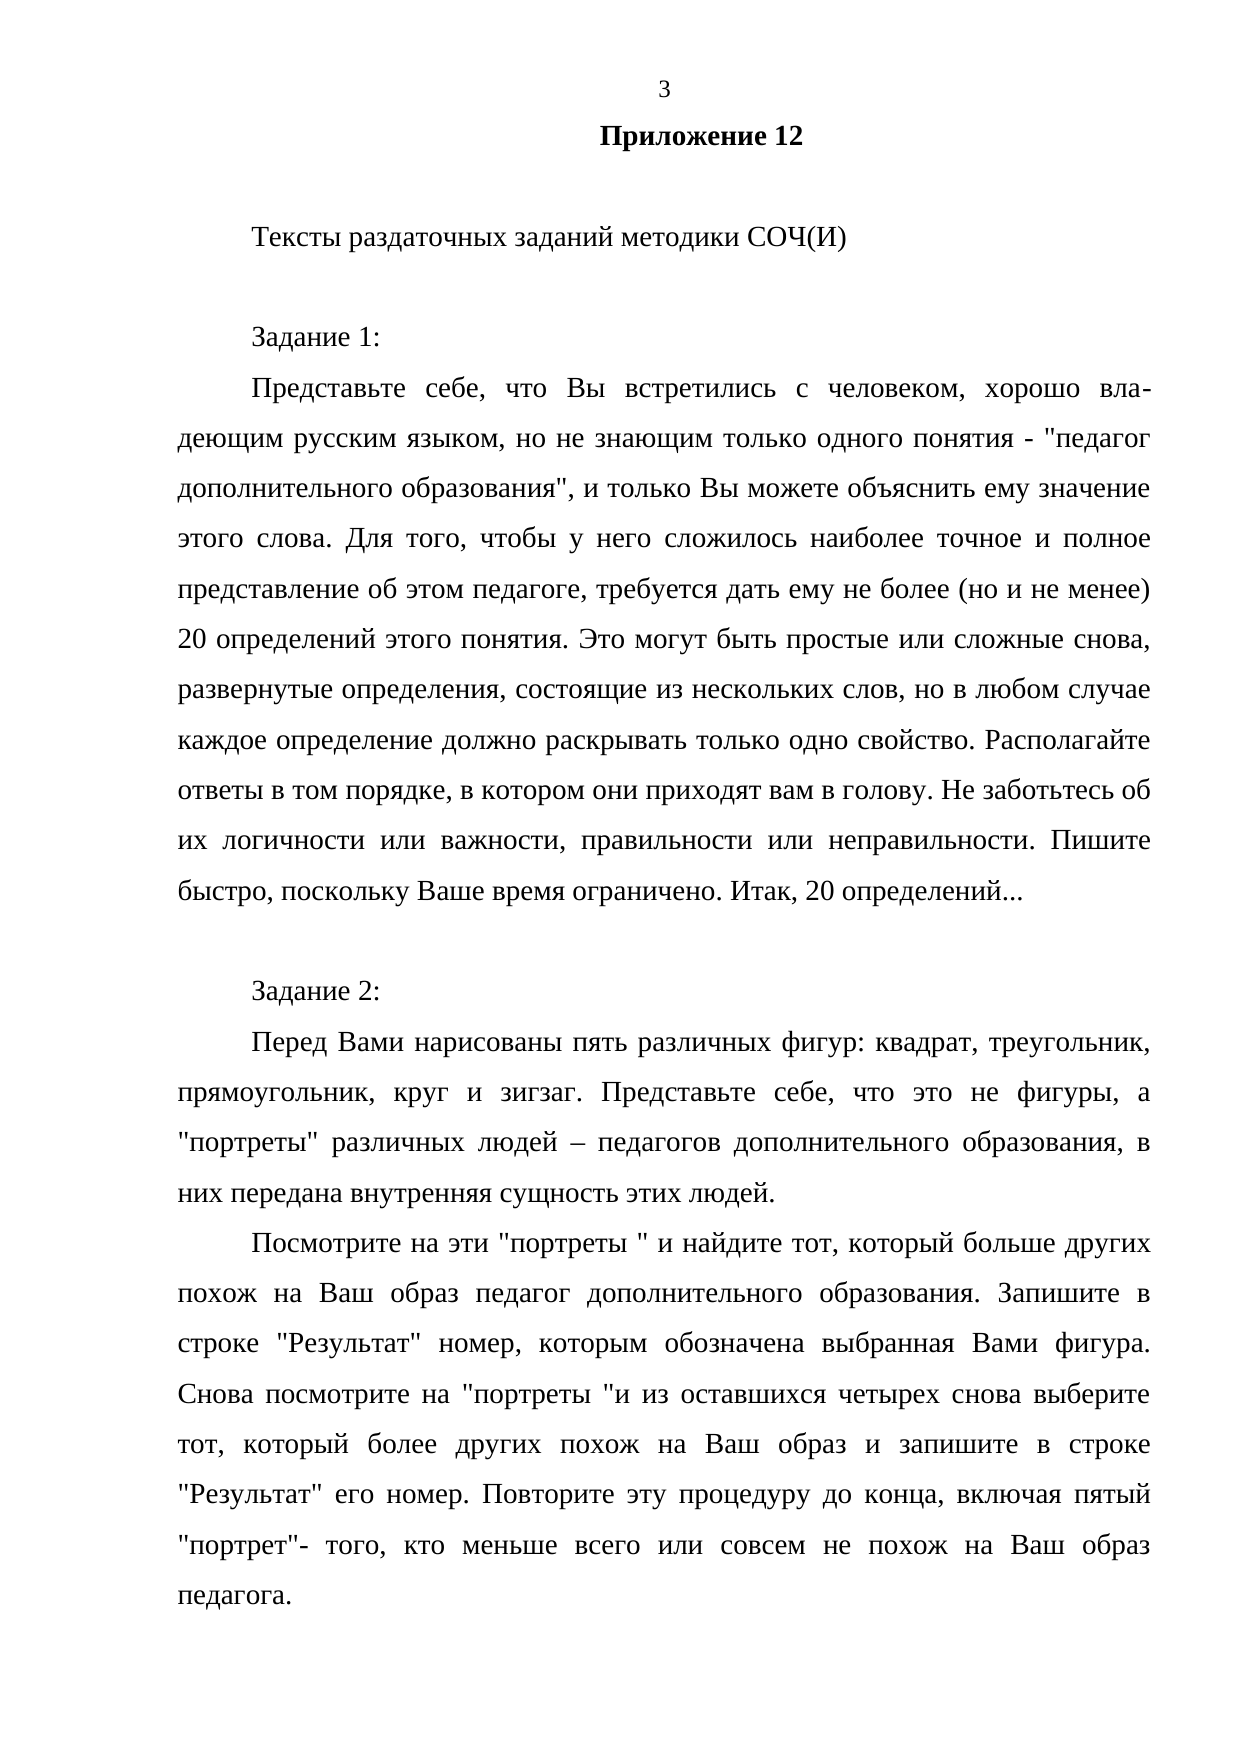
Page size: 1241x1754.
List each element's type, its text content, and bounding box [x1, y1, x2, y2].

text Посмотрите на эти "портреты " и найдите тот, который больше других похож на Ваш образ педагог дополнительного образования. Запишите в строке "Результат" номер, которым обозначена выбранная Вами фигура. Снова посмотрите на "портреты "и из оставшихся четырех снова выберите тот, который более других похож на Ваш образ и запишите в строке "Результат" его номер. Повторите эту процедуру до конца, включая пятый "портрет"- того, кто меньше всего или совсем не похож на Ваш образ педагога. [177, 1225, 1152, 1611]
text Перед Вами нарисованы пять различных фигур: квадрат, треугольник, прямоугольник, круг и зигзаг. Представьте себе, что это не фигуры, а "портреты" различных людей – педагогов дополнительного образования, в них передана внутренняя сущность этих людей. [177, 1024, 1152, 1208]
text Представьте себе, что Вы встретились с человеком, хорошо владеющим русским языком, но не знающим только одного понятия - "педагог дополнительного образования", и только Вы можете объяснить ему значение этого слова. Для того, чтобы у него сложилось наиболее точное и полное представление об этом педагоге, требуется дать ему не более (но и не менее) 20 определений этого понятия. Это могут быть простые или сложные снова, развернутые определения, состоящие из нескольких слов, но в любом случае каждое определение должно раскрывать только одно свойство. Располагайте ответы в том порядке, в котором они приходят вам в голову. Не заботьтесь об их логичности или важности, правильности или неправильности. Пишите быстро, поскольку Ваше время ограничено. Итак, 20 определений... [177, 370, 1152, 906]
text Задание 1: [177, 319, 1152, 353]
text Задание 2: [177, 973, 1152, 1007]
text Тексты раздаточных заданий методики СОЧ(И) [177, 219, 1152, 252]
text Приложение 12 [177, 118, 1152, 152]
